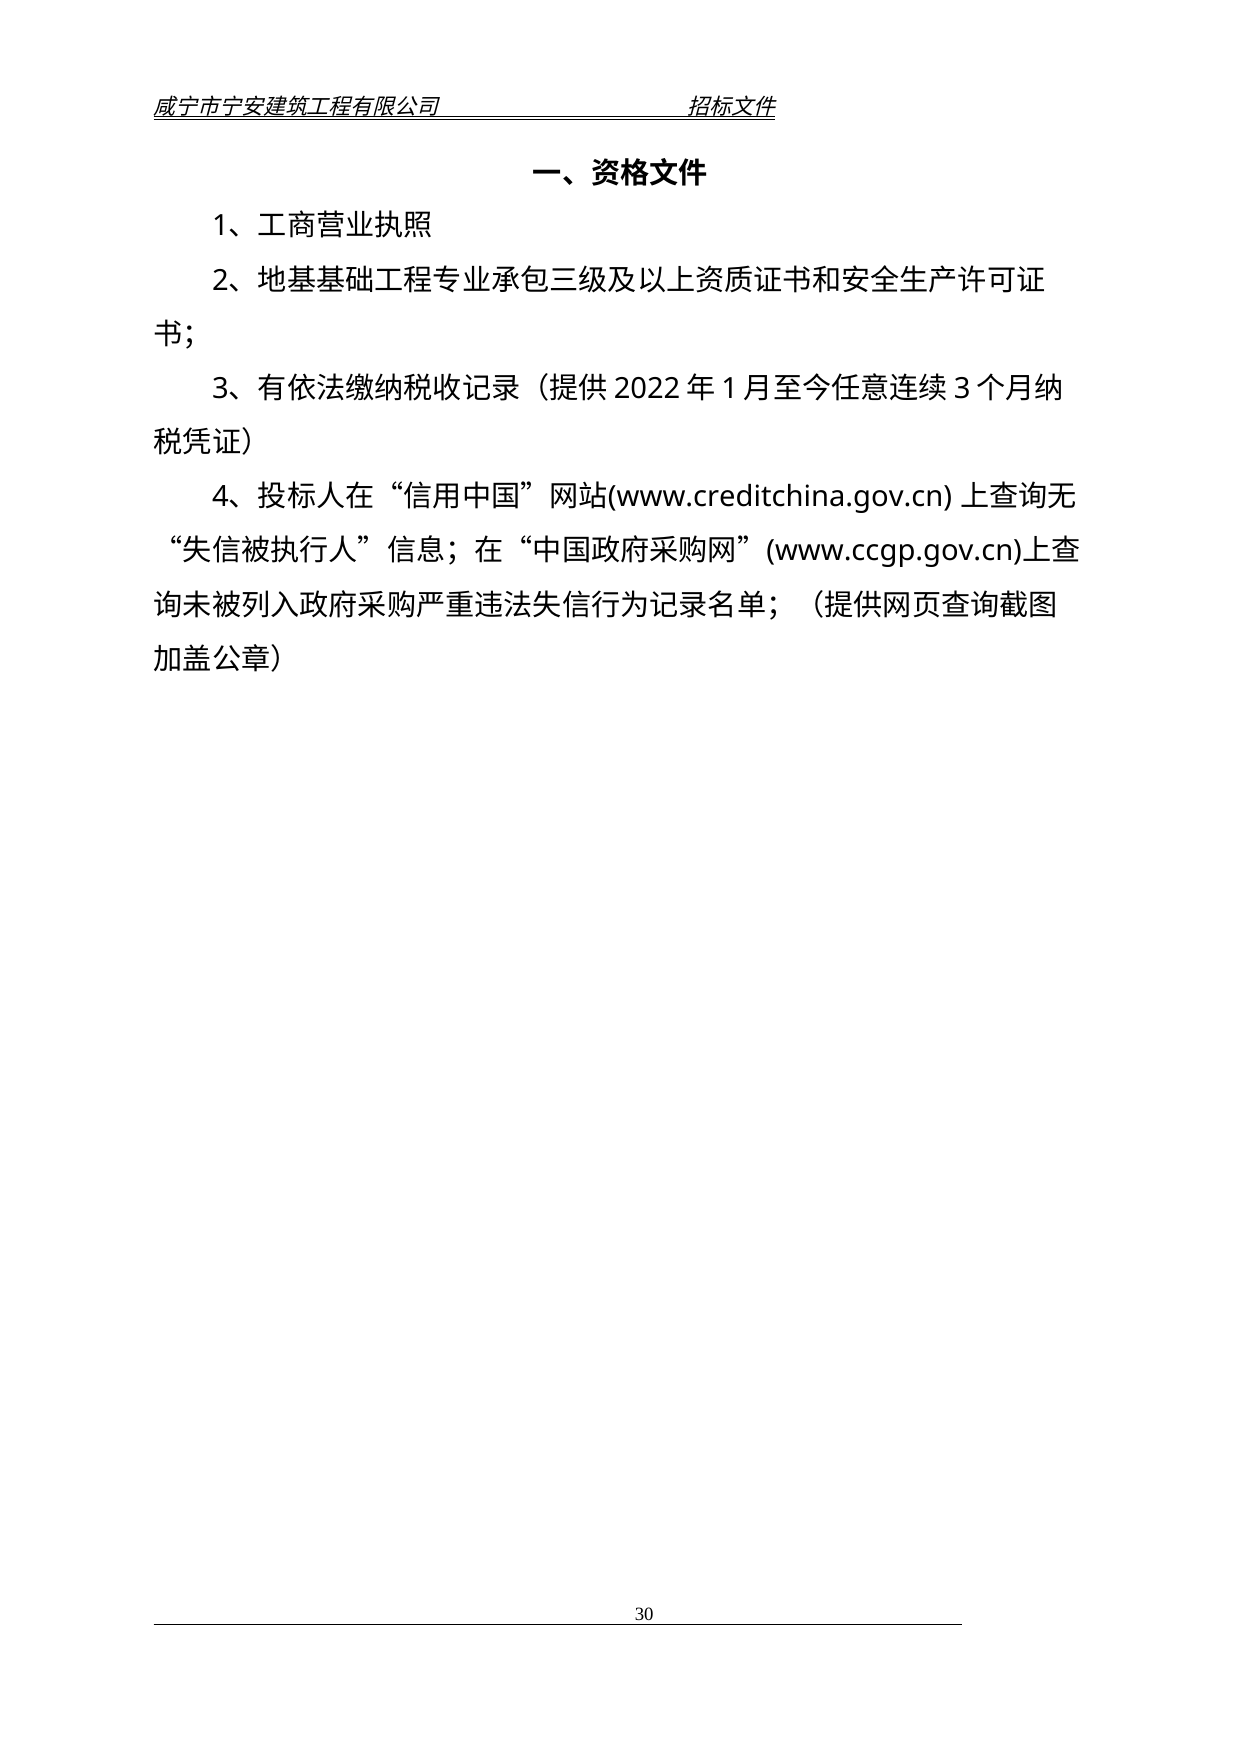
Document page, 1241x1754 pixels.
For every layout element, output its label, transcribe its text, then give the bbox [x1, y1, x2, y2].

text 4、投标人在“信用中国”网站(www.creditchina.gov.cn) 上查询无“失信被执行人”信息；在“中国政府采购网”(www.ccgp.gov.cn)上查询未被列入政府采购严重违法失信行为记录名单；（提供网页查询截图加盖公章） [153, 463, 1087, 680]
text 3、有依法缴纳税收记录（提供2022年1月至今任意连续3个月纳税凭证） [153, 355, 1087, 463]
text 2、地基基础工程专业承包三级及以上资质证书和安全生产许可证书； [153, 247, 1087, 355]
text 1、工商营业执照 [153, 192, 1087, 247]
subtitle 一、资格文件 [153, 150, 1087, 192]
